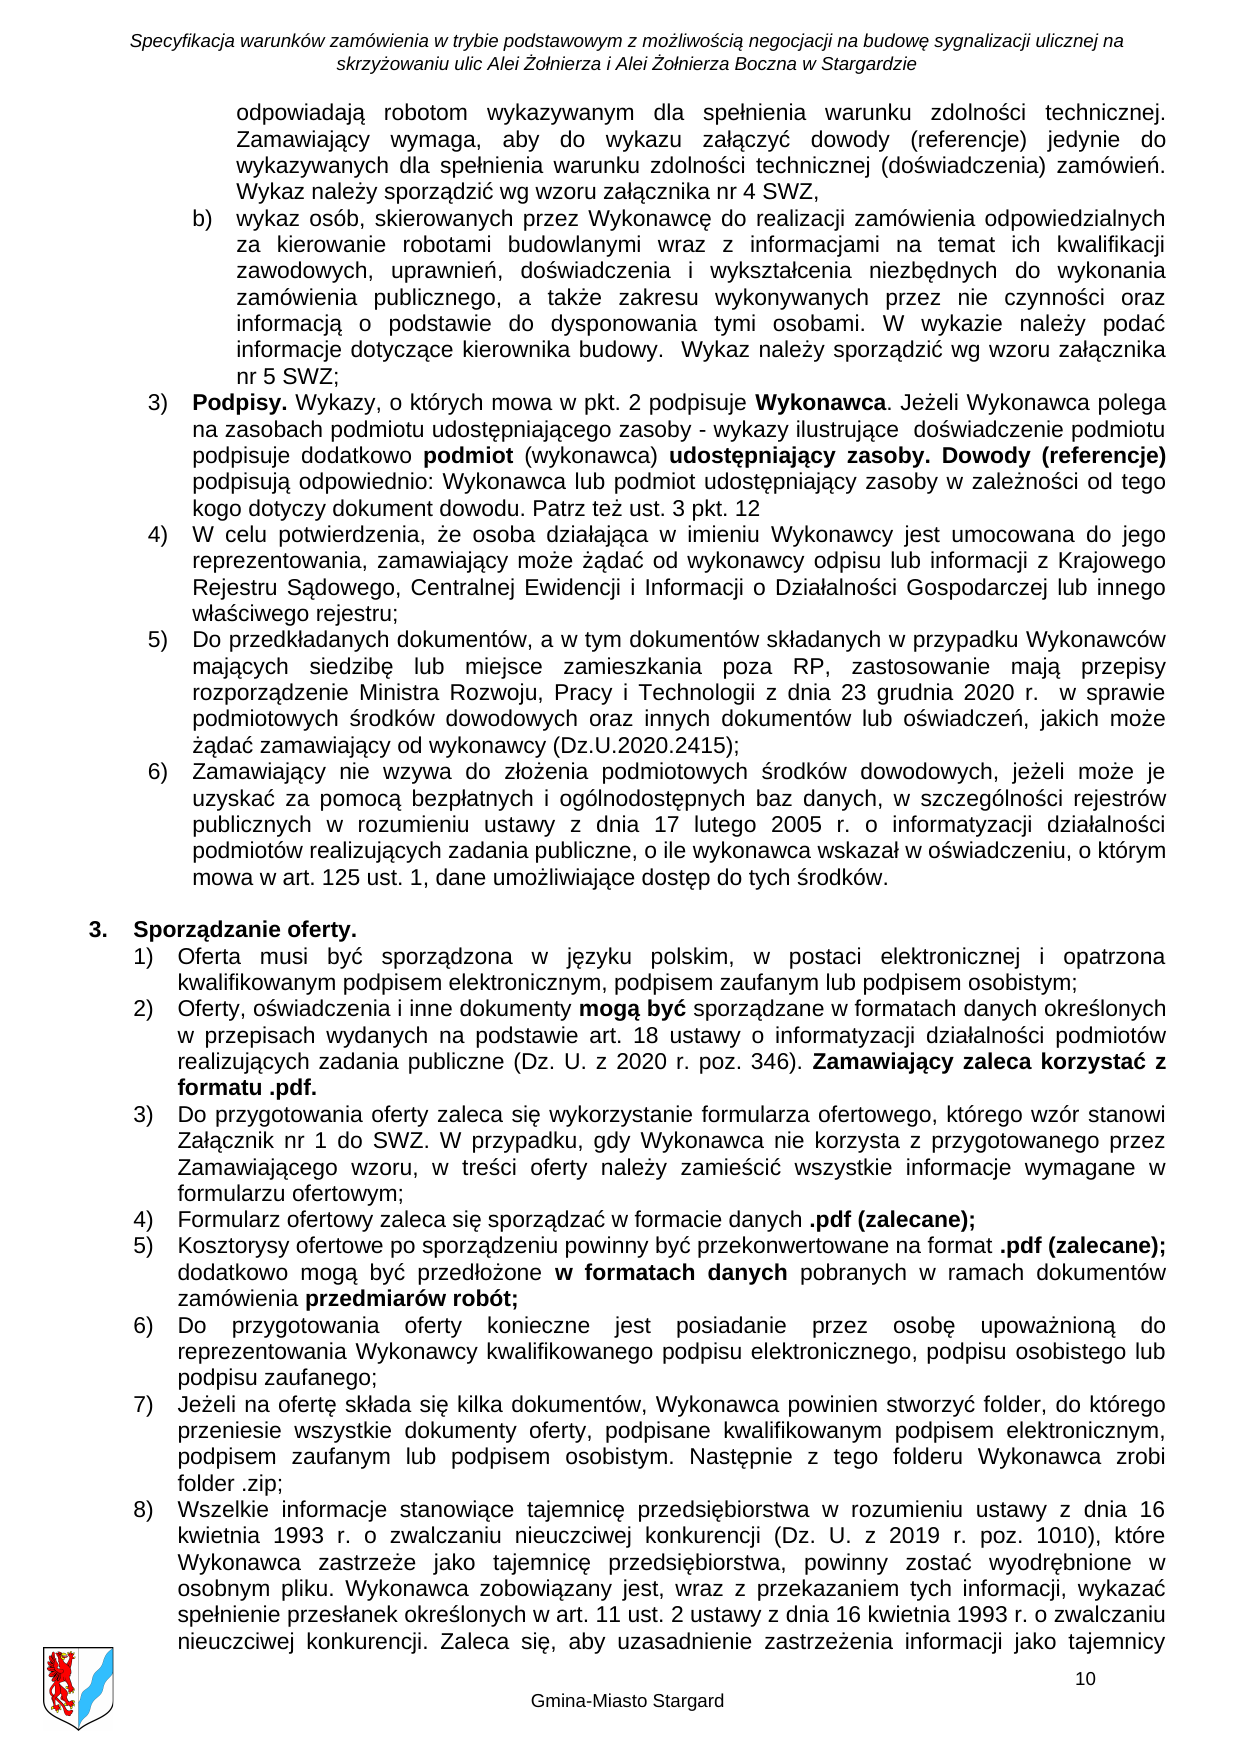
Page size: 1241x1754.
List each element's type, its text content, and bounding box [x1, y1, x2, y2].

list wykaz osób, skierowanych przez Wykonawcę do realizacji zamówienia odpowiedzialnych za kierowanie robotami budowlanymi wraz z informacjami na temat ich kwalifikacji zawodowych, uprawnień, doświadczenia i wykształcenia niezbędnych do wykonania zamówienia publicznego, a także zakresu wykonywanych przez nie czynności oraz informacją o podstawie do dysponowania tymi osobami. W wykazie należy podać informacje dotyczące kierownika budowy. Wykaz należy sporządzić wg wzoru załącznika nr 5 SWZ; [192, 205, 1166, 389]
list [133, 1496, 1166, 1654]
list Do przygotowania oferty zaleca się wykorzystanie formularza ofertowego, którego wzór stanowi Załącznik nr 1 do SWZ. W przypadku, gdy Wykonawca nie korzysta z przygotowanego przez Zamawiającego wzoru, w treści oferty należy zamieścić wszystkie informacje wymagane w formularzu ofertowym; [133, 1101, 1166, 1206]
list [192, 99, 1166, 205]
list Kosztorysy ofertowe po sporządzeniu powinny być przekonwertowane na format .pdf (zalecane); dodatkowo mogą być przedłożone w formatach danych pobranych w ramach dokumentów zamówienia przedmiarów robót; [133, 1232, 1166, 1312]
list Zamawiający nie wzywa do złożenia podmiotowych środków dowodowych, jeżeli może je uzyskać za pomocą bezpłatnych i ogólnodostępnych baz danych, w szczególności rejestrów publicznych w rozumieniu ustawy z dnia 17 lutego 2005 r. o informatyzacji działalności podmiotów realizujących zadania publiczne, o ile wykonawca wskazał w oświadczeniu, o którym mowa w art. 125 ust. 1, dane umożliwiające dostęp do tych środków. [148, 758, 1166, 890]
list Podpisy. Wykazy, o których mowa w pkt. 2 podpisuje Wykonawca. Jeżeli Wykonawca polega na zasobach podmiotu udostępniającego zasoby - wykazy ilustrujące doświadczenie podmiotu podpisuje dodatkowo podmiot (wykonawca) udostępniający zasoby. Dowody (referencje) podpisują odpowiednio: Wykonawca lub podmiot udostępniający zasoby w zależności od tego kogo dotyczy dokument dowodu. Patrz też ust. 3 pkt. 12 [148, 389, 1166, 521]
list Jeżeli na ofertę składa się kilka dokumentów, Wykonawca powinien stworzyć folder, do którego przeniesie wszystkie dokumenty oferty, podpisane kwalifikowanym podpisem elektronicznym, podpisem zaufanym lub podpisem osobistym. Następnie z tego folderu Wykonawca zrobi folder .zip; [133, 1391, 1166, 1496]
list Oferta musi być sporządzona w języku polskim, w postaci elektronicznej i opatrzona kwalifikowanym podpisem elektronicznym, podpisem zaufanym lub podpisem osobistym; [133, 943, 1166, 995]
list Formularz ofertowy zaleca się sporządzać w formacie danych .pdf (zalecane); [133, 1206, 1166, 1232]
list Sporządzanie oferty. [89, 916, 1166, 943]
list Do przedkładanych dokumentów, a w tym dokumentów składanych w przypadku Wykonawców mających siedzibę lub miejsce zamieszkania poza RP, zastosowanie mają przepisy rozporządzenie Ministra Rozwoju, Pracy i Technologii z dnia 23 grudnia 2020 r. w sprawie podmiotowych środków dowodowych oraz innych dokumentów lub oświadczeń, jakich może żądać zamawiający od wykonawcy (Dz.U.2020.2415); [148, 626, 1166, 758]
picture [43, 1647, 114, 1731]
list Do przygotowania oferty konieczne jest posiadanie przez osobę upoważnioną do reprezentowania Wykonawcy kwalifikowanego podpisu elektronicznego, podpisu osobistego lub podpisu zaufanego; [133, 1312, 1166, 1391]
list W celu potwierdzenia, że osoba działająca w imieniu Wykonawcy jest umocowana do jego reprezentowania, zamawiający może żądać od wykonawcy odpisu lub informacji z Krajowego Rejestru Sądowego, Centralnej Ewidencji i Informacji o Działalności Gospodarczej lub innego właściwego rejestru; [148, 521, 1166, 626]
list Oferty, oświadczenia i inne dokumenty mogą być sporządzane w formatach danych określonych w przepisach wydanych na podstawie art. 18 ustawy o informatyzacji działalności podmiotów realizujących zadania publiczne (Dz. U. z 2020 r. poz. 346). Zamawiający zaleca korzystać z formatu .pdf. [133, 995, 1166, 1101]
